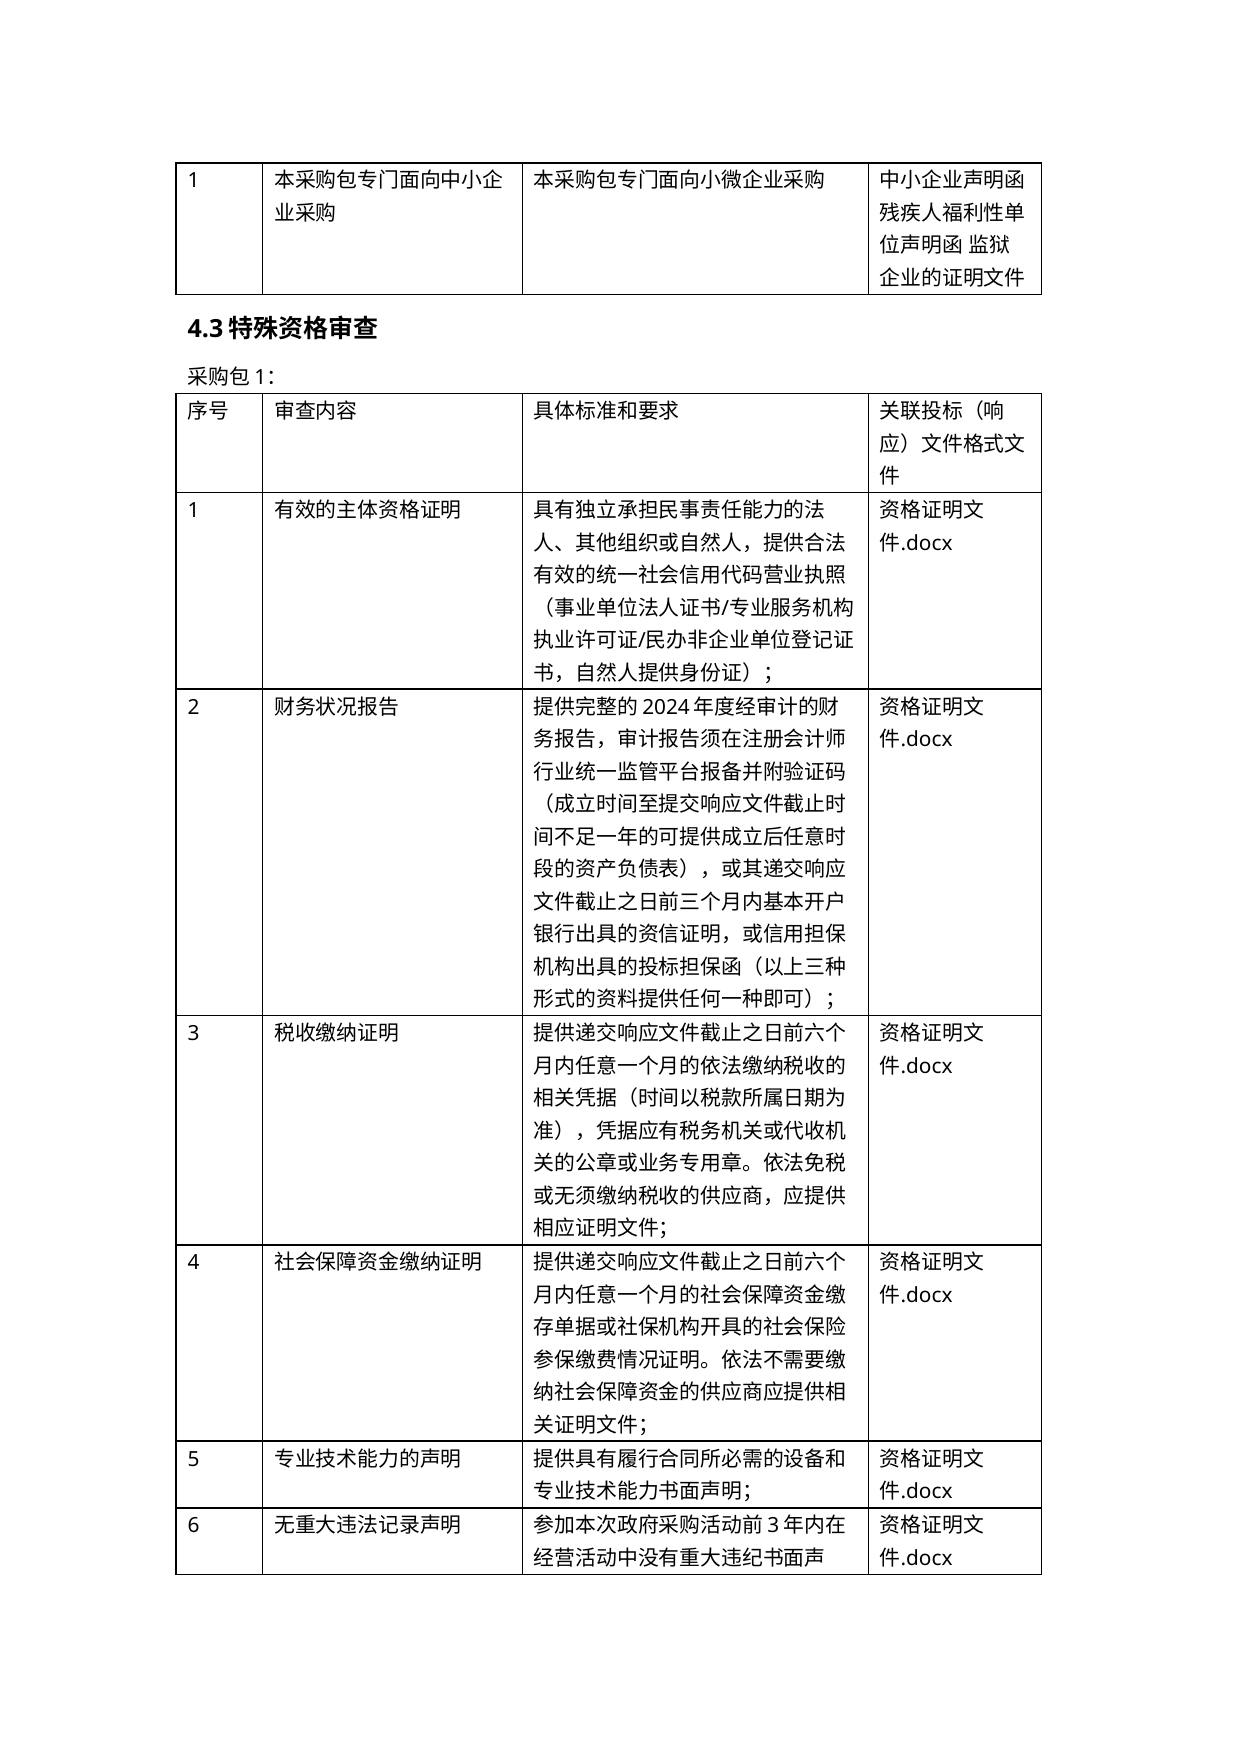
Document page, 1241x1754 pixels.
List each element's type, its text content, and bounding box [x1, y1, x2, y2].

table_cell 提供具有履行合同所必需的设备和专业技术能力书面声明； [523, 1442, 868, 1507]
table_cell 提供递交响应文件截止之日前六个月内任意一个月的依法缴纳税收的相关凭据（时间以税款所属日期为准），凭据应有税务机关或代收机关的公章或业务专用章。依法免税或无须缴纳税收的供应商，应提供相应证明文件； [523, 1016, 868, 1244]
table_cell 提供递交响应文件截止之日前六个月内任意一个月的社会保障资金缴存单据或社保机构开具的社会保险参保缴费情况证明。依法不需要缴纳社会保障资金的供应商应提供相关证明文件； [523, 1246, 868, 1440]
table_cell 社会保障资金缴纳证明 [263, 1246, 522, 1440]
table_cell 2 [177, 690, 262, 1015]
table_cell 4 [177, 1246, 262, 1440]
table_cell 中小企业声明函 残疾人福利性单位声明函 监狱企业的证明文件 [869, 164, 1041, 293]
table_cell 6 [177, 1509, 262, 1573]
table_cell 资格证明文件.docx [869, 690, 1041, 1015]
table_header 具体标准和要求 [523, 394, 868, 492]
table_cell 提供完整的2024年度经审计的财务报告，审计报告须在注册会计师行业统一监管平台报备并附验证码（成立时间至提交响应文件截止时间不足一年的可提供成立后任意时段的资产负债表），或其递交响应文件截止之日前三个月内基本开户银行出具的资信证明，或信用担保机构出具的投标担保函（以上三种形式的资料提供任何一种即可）； [523, 690, 868, 1015]
table_cell 本采购包专门面向小微企业采购 [523, 164, 868, 293]
table_cell 本采购包专门面向中小企业采购 [263, 164, 522, 293]
table_cell 资格证明文件.docx [869, 1509, 1041, 1573]
table_cell 资格证明文件.docx [869, 493, 1041, 688]
table_cell 有效的主体资格证明 [263, 493, 522, 688]
table_cell 1 [177, 164, 262, 293]
table_cell 税收缴纳证明 [263, 1016, 522, 1244]
table_header 关联投标（响应）文件格式文件 [869, 394, 1041, 492]
table_cell 1 [177, 493, 262, 688]
table_cell 资格证明文件.docx [869, 1016, 1041, 1244]
table_cell 资格证明文件.docx [869, 1246, 1041, 1440]
text 4.3特殊资格审查 [187, 295, 1053, 360]
table_header 序号 [177, 394, 262, 492]
table_cell 专业技术能力的声明 [263, 1442, 522, 1507]
table_cell 财务状况报告 [263, 690, 522, 1015]
table_cell 3 [177, 1016, 262, 1244]
table_cell 资格证明文件.docx [869, 1442, 1041, 1507]
text 采购包1： [187, 360, 1053, 393]
table_header 审查内容 [263, 394, 522, 492]
table_cell 5 [177, 1442, 262, 1507]
table_cell 无重大违法记录声明 [263, 1509, 522, 1573]
table_cell 具有独立承担民事责任能力的法人、其他组织或自然人，提供合法有效的统一社会信用代码营业执照（事业单位法人证书/专业服务机构执业许可证/民办非企业单位登记证书，自然人提供身份证）； [523, 493, 868, 688]
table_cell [523, 1509, 868, 1573]
